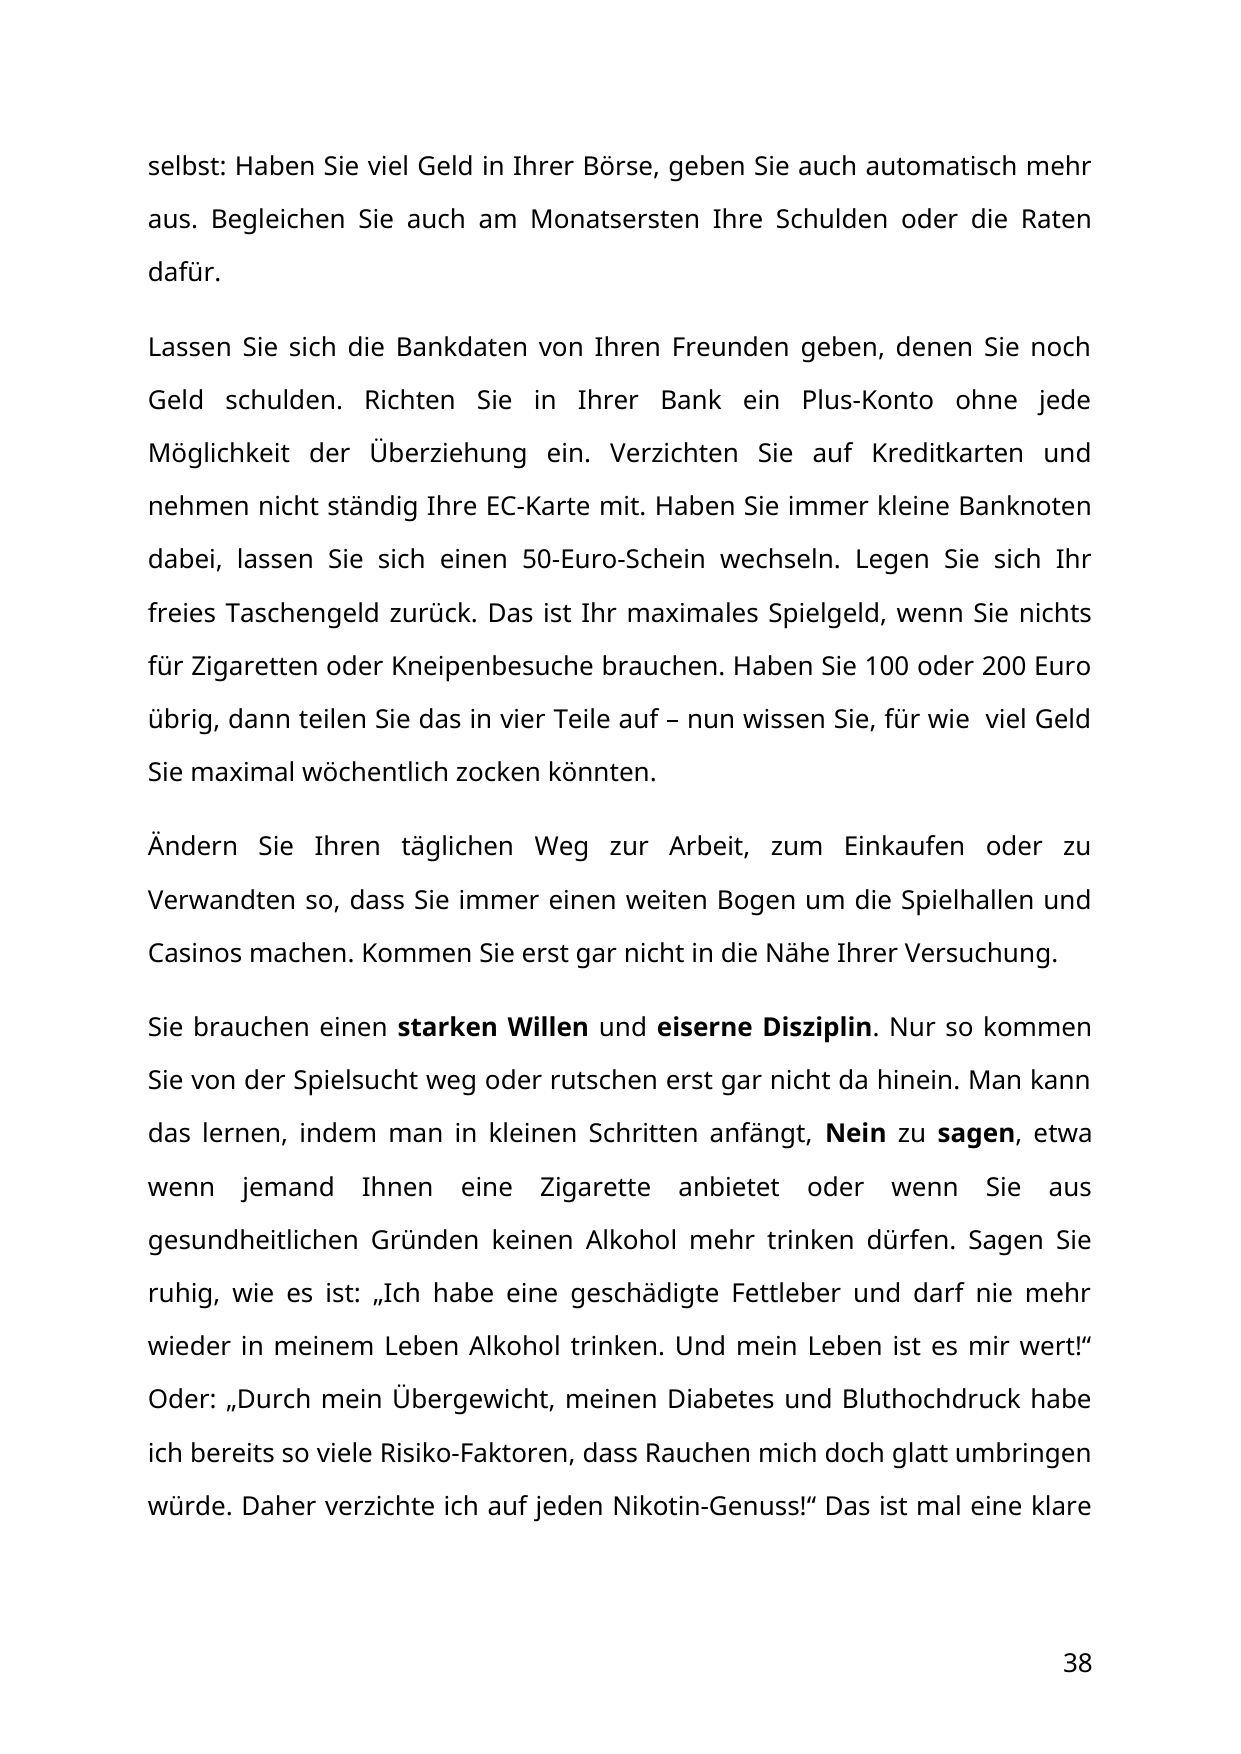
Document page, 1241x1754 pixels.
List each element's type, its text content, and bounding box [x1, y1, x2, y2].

text Lassen Sie sich die Bankdaten von Ihren Freunden geben, denen Sie noch Geld schulden. Richten Sie in Ihrer Bank ein Plus-Konto ohne jede Möglichkeit der Überziehung ein. Verzichten Sie auf Kreditkarten und nehmen nicht ständig Ihre EC-Karte mit. Haben Sie immer kleine Banknoten dabei, lassen Sie sich einen 50-Euro-Schein wechseln. Legen Sie sich Ihr freies Taschengeld zurück. Das ist Ihr maximales Spielgeld, wenn Sie nichts für Zigaretten oder Kneipenbesuche brauchen. Haben Sie 100 oder 200 Euro übrig, dann teilen Sie das in vier Teile auf – nun wissen Sie, für wie viel Geld Sie maximal wöchentlich zocken könnten. [148, 328, 1093, 789]
text Ändern Sie Ihren täglichen Weg zur Arbeit, zum Einkaufen oder zu Verwandten so, dass Sie immer einen weiten Bogen um die Spielhallen und Casinos machen. Kommen Sie erst gar nicht in die Nähe Ihrer Versuchung. [148, 828, 1093, 970]
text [148, 1008, 1093, 1523]
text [148, 148, 1093, 289]
